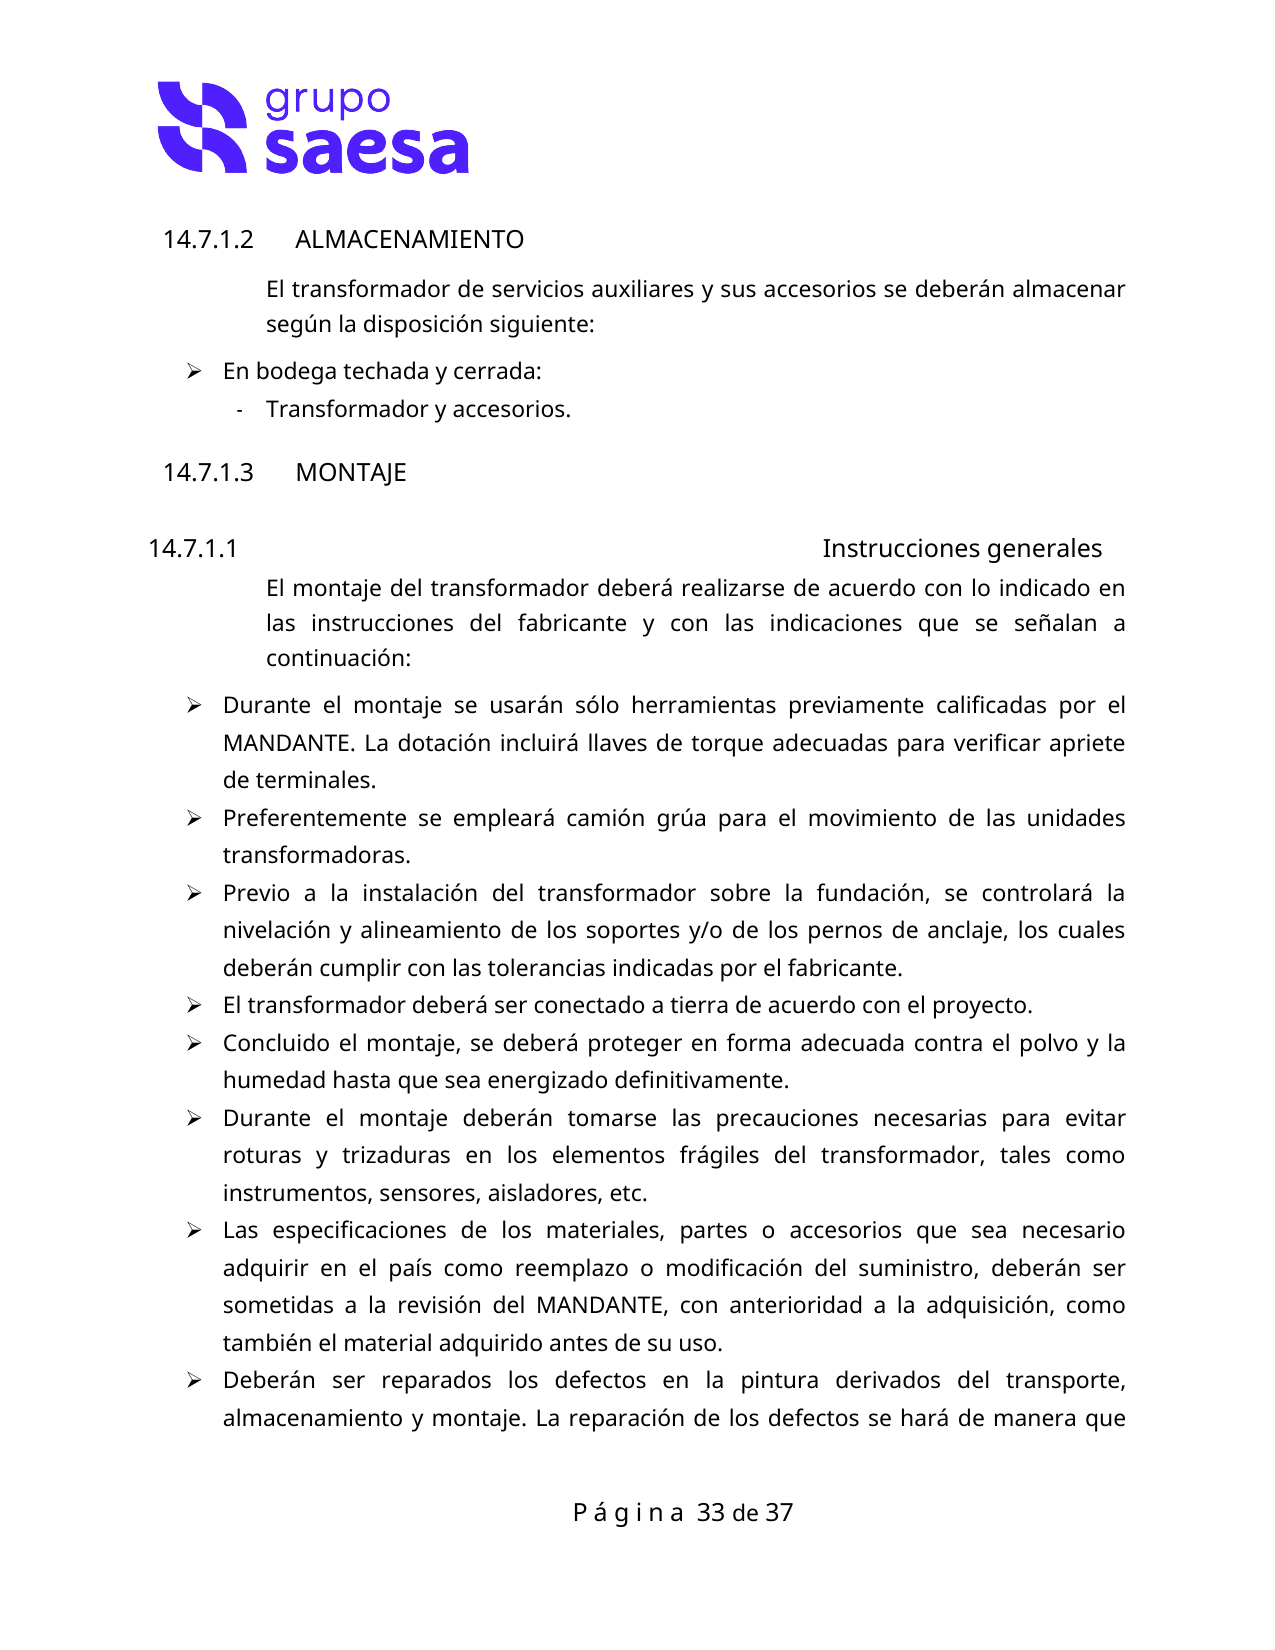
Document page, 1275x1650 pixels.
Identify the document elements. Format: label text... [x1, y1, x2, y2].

list El transformador deberá ser conectado a tierra de acuerdo con el proyecto. [185, 989, 1127, 1021]
list Las especificaciones de los materiales, partes o accesorios que sea necesario adquirir en el país como reemplazo o modificación del suministro, deberán ser sometidas a la revisión del MANDANTE, con anterioridad a la adquisición, como también el material adquirido antes de su uso. [185, 1214, 1127, 1358]
subtitle Instrucciones generales [148, 531, 1127, 565]
list Preferentemente se empleará camión grúa para el movimiento de las unidades transformadoras. [185, 802, 1127, 871]
list Durante el montaje deberán tomarse las precauciones necesarias para evitar roturas y trizaduras en los elementos frágiles del transformador, tales como instrumentos, sensores, aisladores, etc. [185, 1102, 1127, 1208]
text El montaje del transformador deberá realizarse de acuerdo con lo indicado en las instrucciones del fabricante y con las indicaciones que se señalan a continuación: [266, 572, 1127, 673]
list En bodega techada y cerrada: [185, 355, 1127, 386]
list Concluido el montaje, se deberá proteger en forma adecuada contra el polvo y la humedad hasta que sea energizado definitivamente. [185, 1027, 1127, 1096]
list Transformador y accesorios. [236, 392, 1127, 424]
picture [147, 73, 478, 177]
list Durante el montaje se usarán sólo herramientas previamente calificadas por el MANDANTE. La dotación incluirá llaves de torque adecuadas para verificar apriete de terminales. [185, 689, 1127, 796]
list Previo a la instalación del transformador sobre la fundación, se controlará la nivelación y alineamiento de los soportes y/o de los pernos de anclaje, los cuales deberán cumplir con las tolerancias indicadas por el fabricante. [185, 877, 1127, 983]
text El transformador de servicios auxiliares y sus accesorios se deberán almacenar según la disposición siguiente: [266, 272, 1127, 339]
subtitle MONTAJE [162, 455, 1127, 489]
subtitle ALMACENAMIENTO [162, 221, 1127, 256]
